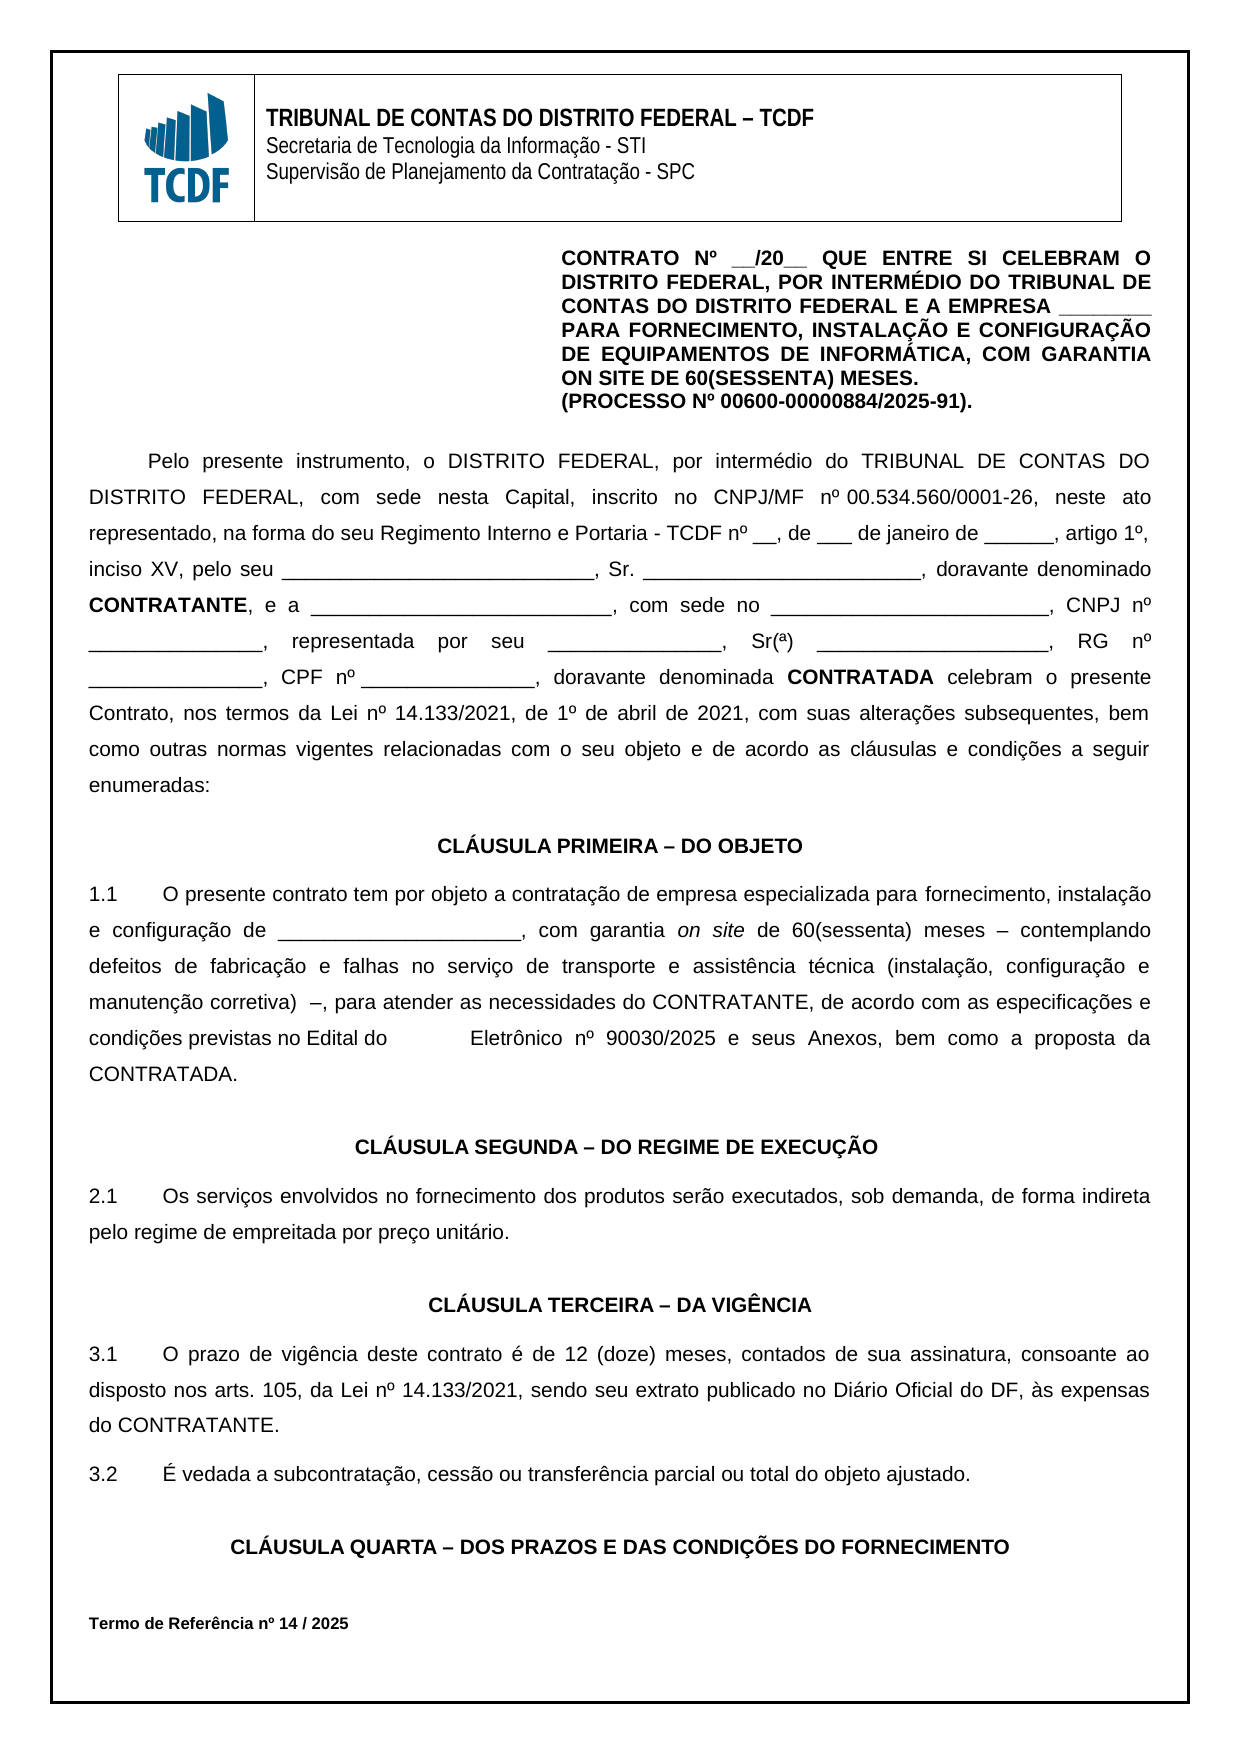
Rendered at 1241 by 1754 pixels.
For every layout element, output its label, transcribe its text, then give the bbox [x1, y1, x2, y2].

picture [129, 91, 244, 205]
text (PROCESSO Nº 00600-00000884/2025-91). [561, 389, 1152, 413]
text CONTRATO Nº __/20__ QUE ENTRE SI CELEBRAM O DISTRITO FEDERAL, POR INTERMÉDIO DO TRIBUNAL DE CONTAS DO DISTRITO FEDERAL E A EMPRESA ________ PARA fornecimento, instalação e configuração de equipamentos de informática, com garantia on site de 60(sessenta) meses. [561, 246, 1152, 389]
list 2.1 Os serviços envolvidos no fornecimento dos produtos serão executados, sob demanda, de forma indireta pelo regime de empreitada por preço unitário. [89, 1184, 1152, 1243]
text CLÁUSULA terceira – DA VIGÊNCIA [89, 1293, 1152, 1317]
text Pelo presente instrumento, o DISTRITO FEDERAL, por intermédio do TRIBUNAL DE CONTAS DO DISTRITO FEDERAL, com sede nesta Capital, inscrito no CNPJ/MF nº 00.534.560/0001-26, neste ato representado, na forma do seu Regimento Interno e Portaria - TCDF nº __, de ___ de janeiro de ______, artigo 1º, inciso XV, pelo seu ___________________________, Sr. ________________________, doravante denominado CONTRATANTE, e a __________________________, com sede no ________________________, CNPJ nº _______________, representada por seu _______________, Sr(ª) ____________________, RG nº _______________, CPF nº _______________, doravante denominada CONTRATADA celebram o presente Contrato, nos termos da Lei nº 14.133/2021, de 1º de abril de 2021, com suas alterações subsequentes, bem como outras normas vigentes relacionadas com o seu objeto e de acordo as cláusulas e condições a seguir enumeradas: [89, 449, 1152, 797]
text CLÁUSULA PRIMEIRA – DO OBJETO [89, 834, 1152, 858]
list 1.1 O presente contrato tem por objeto a contratação de empresa especializada para fornecimento, instalação e configuração de _____________________, com garantia on site de 60(sessenta) meses – contemplando defeitos de fabricação e falhas no serviço de transporte e assistência técnica (instalação, configuração e manutenção corretiva) –, para atender as necessidades do CONTRATANTE, de acordo com as especificações e condições previstas no Edital do Eletrônico nº 90030/2025 e seus Anexos, bem como a proposta da CONTRATADA. [89, 882, 1152, 1086]
list 3.2 É vedada a subcontratação, cessão ou transferência parcial ou total do objeto ajustado. [89, 1462, 1152, 1486]
text CLÁUSULA quarta – dos prazos e DAS condições do fornecimento [89, 1535, 1152, 1559]
list 3.1 O prazo de vigência deste contrato é de 12 (doze) meses, contados de sua assinatura, consoante ao disposto nos arts. 105, da Lei nº 14.133/2021, sendo seu extrato publicado no Diário Oficial do DF, às expensas do CONTRATANTE. [89, 1341, 1152, 1437]
text CLÁUSULA SEGUNDA – Do regime de execução [89, 1135, 1144, 1159]
